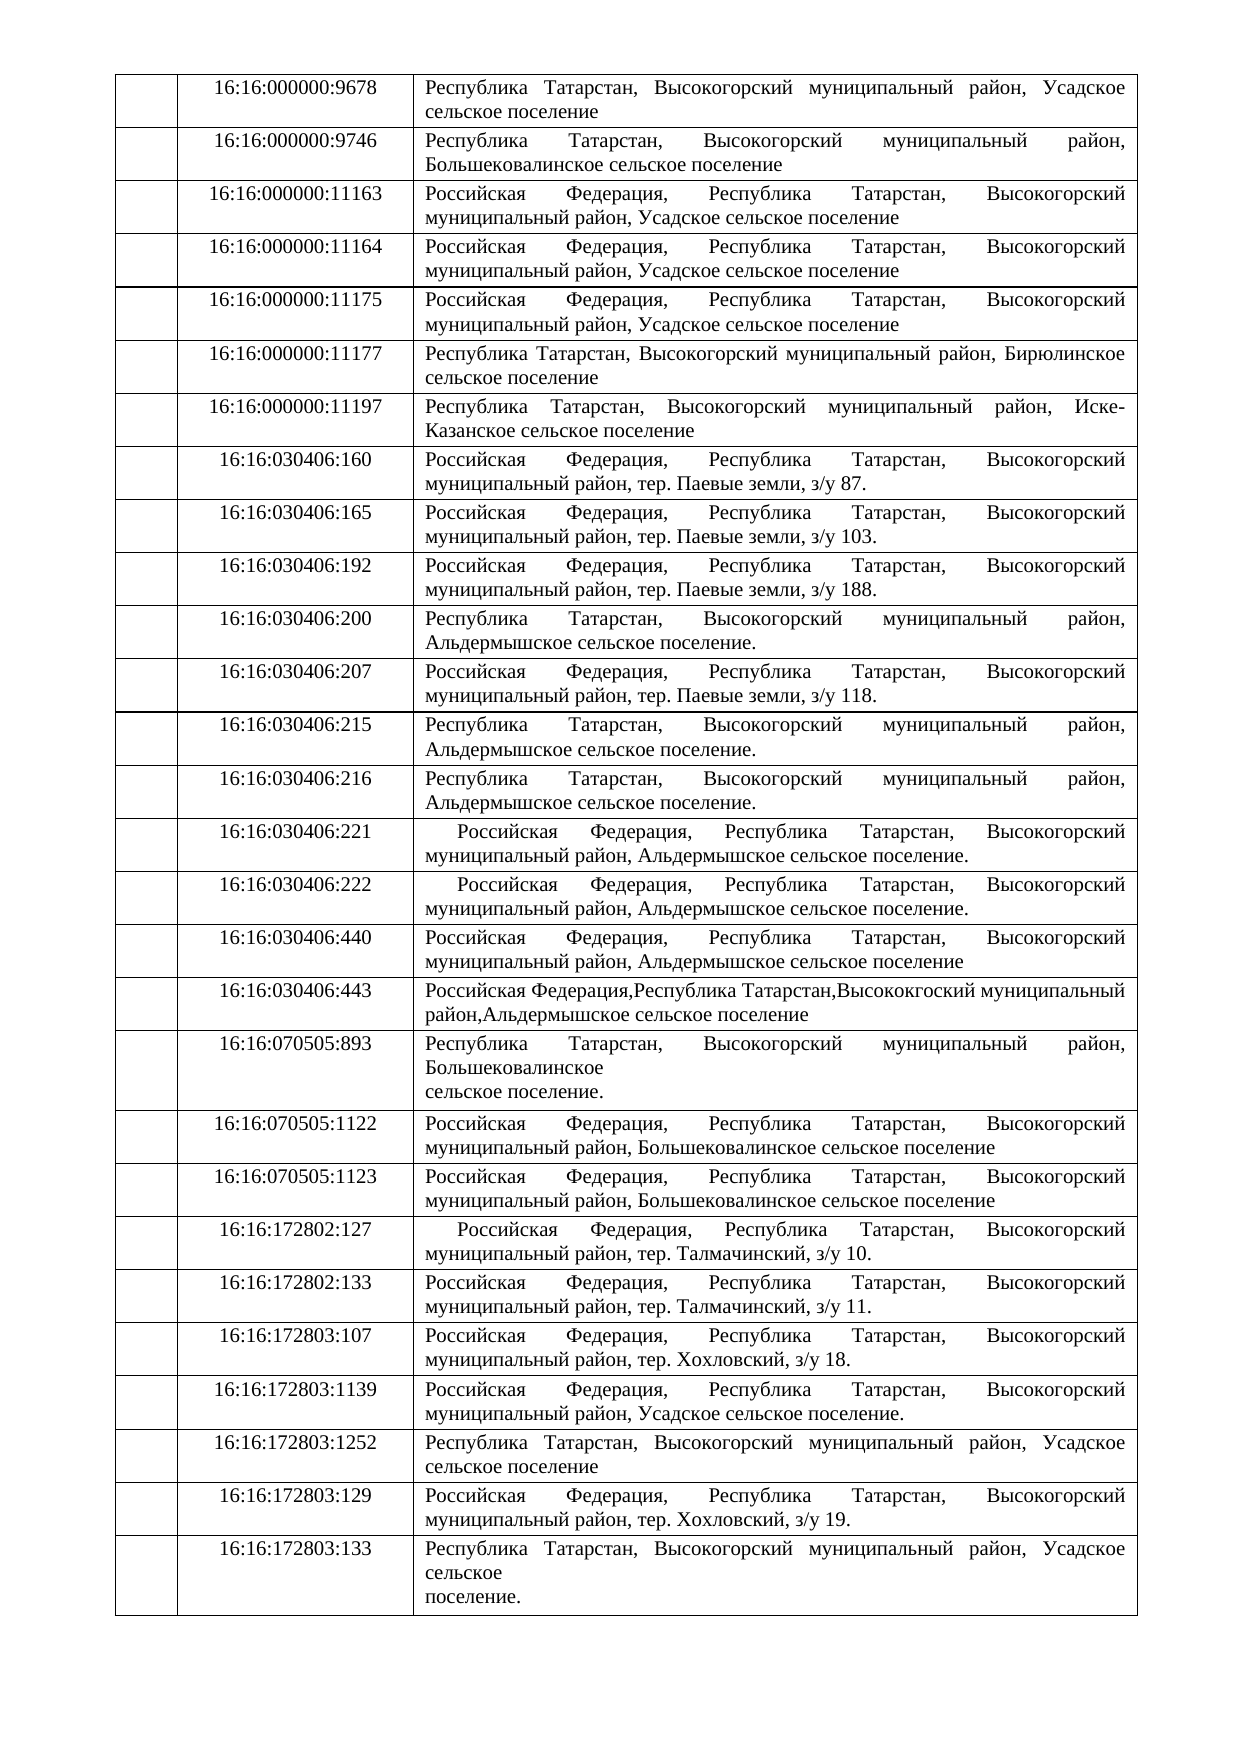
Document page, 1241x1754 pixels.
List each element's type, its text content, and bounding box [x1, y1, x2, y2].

table_cell 16:16:030406:215 [178, 713, 413, 764]
table_cell 16:16:030406:440 [178, 925, 413, 977]
table_cell Российская Федерация, Республика Татарстан, Высокогорский муниципальный район, Усадское сельское поселение [414, 181, 1137, 233]
table_cell [116, 872, 177, 924]
table_cell 16:16:172802:133 [178, 1270, 413, 1322]
table_cell [116, 1217, 177, 1269]
table_cell Республика Татарстан, Высокогорский муниципальный район, Альдермышское сельское поселение. [414, 713, 1137, 764]
table_cell 16:16:030406:221 [178, 819, 413, 871]
table_cell [116, 819, 177, 871]
table_cell 16:16:030406:222 [178, 872, 413, 924]
table_cell Республика Татарстан, Высокогорский муниципальный район, Большековалинское сельское поселение. [414, 1031, 1137, 1110]
table_cell Республика Татарстан, Высокогорский муниципальный район, Усадское сельское поселение [414, 1430, 1137, 1482]
table_cell Республика Татарстан, Высокогорский муниципальный район, Усадское сельское поселение [414, 75, 1137, 127]
table_cell 16:16:030406:160 [178, 447, 413, 499]
table_cell Российская Федерация, Республика Татарстан, Высокогорский муниципальный район, тер. Паевые земли, з/у 87. [414, 447, 1137, 499]
table_cell [116, 978, 177, 1030]
table_cell [116, 659, 177, 711]
table_cell [116, 1323, 177, 1375]
table_cell Республика Татарстан, Высокогорский муниципальный район, Альдермышское сельское поселение. [414, 606, 1137, 658]
table_cell [116, 925, 177, 977]
table_cell 16:16:070505:893 [178, 1031, 413, 1110]
table_cell Российская Федерация, Республика Татарстан, Высокогорский муниципальный район, тер. Талмачинский, з/у 11. [414, 1270, 1137, 1322]
table_cell Российская Федерация, Республика Татарстан, Высокогорский муниципальный район, тер. Паевые земли, з/у 118. [414, 659, 1137, 711]
table_cell [116, 553, 177, 605]
table_cell 16:16:030406:165 [178, 500, 413, 552]
table_cell [116, 341, 177, 393]
table_cell [116, 606, 177, 658]
table_cell Республика Татарстан, Высокогорский муниципальный район, Усадское сельское поселение. [414, 1536, 1137, 1614]
table_cell 16:16:030406:216 [178, 766, 413, 818]
table_cell [116, 1270, 177, 1322]
table_cell 16:16:030406:207 [178, 659, 413, 711]
table_cell 16:16:030406:192 [178, 553, 413, 605]
table_cell [116, 234, 177, 286]
table_cell [116, 713, 177, 764]
table_cell Российская Федерация, Республика Татарстан, Высокогорский муниципальный район, Большековалинское сельское поселение [414, 1164, 1137, 1216]
table_cell Российская Федерация, Республика Татарстан, Высокогорский муниципальный район, тер. Хохловский, з/у 19. [414, 1483, 1137, 1535]
table_cell Республика Татарстан, Высокогорский муниципальный район, Бирюлинское сельское поселение [414, 341, 1137, 393]
table_cell 16:16:070505:1122 [178, 1111, 413, 1163]
table_cell Республика Татарстан, Высокогорский муниципальный район, Альдермышское сельское поселение. [414, 766, 1137, 818]
table_cell 16:16:172802:127 [178, 1217, 413, 1269]
table_cell Российская Федерация, Республика Татарстан, Высокогорский муниципальный район, Альдермышское сельское поселение. [414, 819, 1137, 871]
table_cell [116, 1536, 177, 1614]
table_cell Республика Татарстан, Высокогорский муниципальный район, Иске-Казанское сельское поселение [414, 394, 1137, 446]
table_cell [116, 1111, 177, 1163]
table_cell Российская Федерация, Республика Татарстан, Высокогорский муниципальный район, тер. Паевые земли, з/у 103. [414, 500, 1137, 552]
table_cell [116, 1376, 177, 1428]
table_cell Республика Татарстан, Высокогорский муниципальный район, Большековалинское сельское поселение [414, 128, 1137, 180]
table_cell 16:16:000000:11164 [178, 234, 413, 286]
table_cell Российская Федерация, Республика Татарстан, Высокогорский муниципальный район, Усадское сельское поселение [414, 234, 1137, 286]
table_cell [116, 500, 177, 552]
table_cell 16:16:030406:200 [178, 606, 413, 658]
table_cell 16:16:172803:133 [178, 1536, 413, 1614]
table_cell Российская Федерация, Республика Татарстан, Высокогорский муниципальный район, тер. Талмачинский, з/у 10. [414, 1217, 1137, 1269]
table_cell 16:16:070505:1123 [178, 1164, 413, 1216]
table_cell [116, 181, 177, 233]
table_cell [116, 1483, 177, 1535]
table_cell Российская Федерация, Республика Татарстан, Высокогорский муниципальный район, Альдермышское сельское поселение [414, 925, 1137, 977]
table_cell [116, 288, 177, 339]
table_cell [116, 75, 177, 127]
table_cell Российская Федерация, Республика Татарстан, Высокогорский муниципальный район, тер. Паевые земли, з/у 188. [414, 553, 1137, 605]
table_cell Российская Федерация, Республика Татарстан, Высокогорский муниципальный район, Усадское сельское поселение [414, 288, 1137, 339]
table_cell 16:16:000000:9746 [178, 128, 413, 180]
table_cell Российская Федерация, Республика Татарстан, Высокогорский муниципальный район, Альдермышское сельское поселение. [414, 872, 1137, 924]
table_cell 16:16:000000:11163 [178, 181, 413, 233]
table_cell 16:16:000000:11175 [178, 288, 413, 339]
table_cell [116, 766, 177, 818]
table_cell [116, 1430, 177, 1482]
table_cell [116, 394, 177, 446]
table_cell Российская Федерация,Республика Татарстан,Высококгоский муниципальный район,Альдермышское сельское поселение [414, 978, 1137, 1030]
table_cell 16:16:172803:129 [178, 1483, 413, 1535]
table_cell 16:16:030406:443 [178, 978, 413, 1030]
table_cell Российская Федерация, Республика Татарстан, Высокогорский муниципальный район, Большековалинское сельское поселение [414, 1111, 1137, 1163]
table_cell 16:16:000000:11177 [178, 341, 413, 393]
table_cell 16:16:172803:1252 [178, 1430, 413, 1482]
table_cell 16:16:000000:11197 [178, 394, 413, 446]
table_cell 16:16:000000:9678 [178, 75, 413, 127]
table_cell [116, 1031, 177, 1110]
table_cell Российская Федерация, Республика Татарстан, Высокогорский муниципальный район, Усадское сельское поселение. [414, 1376, 1137, 1428]
table_cell Российская Федерация, Республика Татарстан, Высокогорский муниципальный район, тер. Хохловский, з/у 18. [414, 1323, 1137, 1375]
table_cell [116, 1164, 177, 1216]
table_cell 16:16:172803:107 [178, 1323, 413, 1375]
table_cell 16:16:172803:1139 [178, 1376, 413, 1428]
table_cell [116, 447, 177, 499]
table_cell [116, 128, 177, 180]
